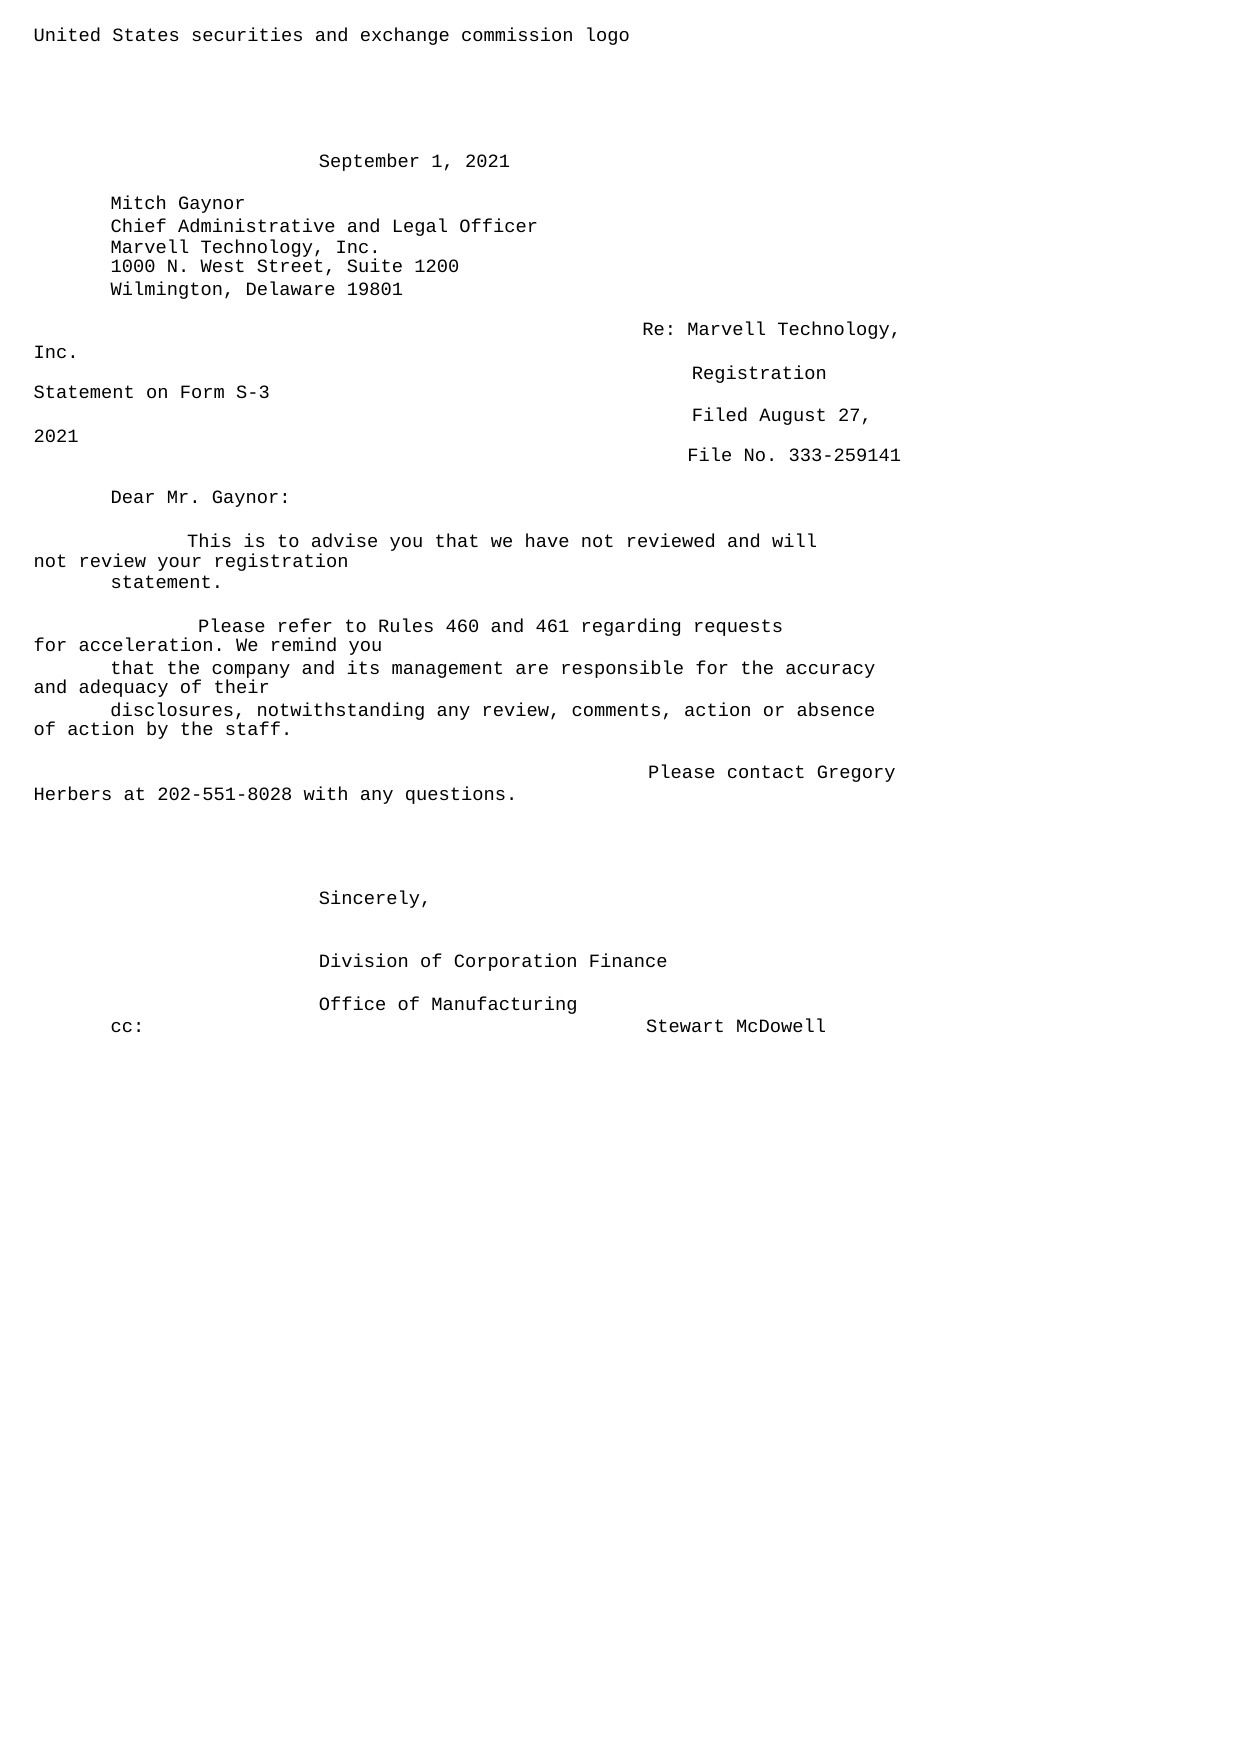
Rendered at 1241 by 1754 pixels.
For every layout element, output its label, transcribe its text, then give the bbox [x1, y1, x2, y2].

text Chief Administrative and Legal Officer [110, 215, 1090, 236]
text Filed August 27, [692, 404, 1090, 425]
text cc: Stewart McDowell [110, 1016, 1090, 1037]
text Please contact Gregory [648, 762, 1090, 784]
text Marvell Technology, Inc. [110, 236, 1090, 257]
text File No. 333-259141 [33, 446, 901, 467]
text Registration [692, 362, 1090, 383]
text 2021 [33, 425, 1090, 446]
text Dear Mr. Gaynor: [110, 488, 1090, 509]
text disclosures, notwithstanding any review, comments, action or absence of action by the staff. [33, 700, 890, 741]
text statement. [110, 573, 1090, 594]
text Re: Marvell Technology, [33, 320, 901, 341]
text Sincerely, [319, 889, 1090, 910]
text Herbers at 202-551-8028 with any questions. [33, 784, 1090, 805]
text that the company and its management are responsible for the accuracy and adequacy of their [33, 658, 901, 699]
text Division of Corporation Finance [319, 952, 1090, 973]
text United States securities and exchange commission logo [33, 25, 1090, 47]
text Mitch Gaynor [110, 194, 1090, 215]
text Statement on Form S-3 [33, 383, 1090, 404]
text September 1, 2021 [319, 152, 1090, 173]
text This is to advise you that we have not reviewed and will not review your registration [33, 531, 847, 573]
text Office of Manufacturing [319, 994, 1090, 1016]
text Wilmington, Delaware 19801 [110, 278, 1090, 299]
text 1000 N. West Street, Suite 1200 [110, 257, 1090, 278]
text Inc. [33, 341, 1090, 362]
text Please refer to Rules 460 and 461 regarding requests for acceleration. We remind you [33, 616, 813, 657]
